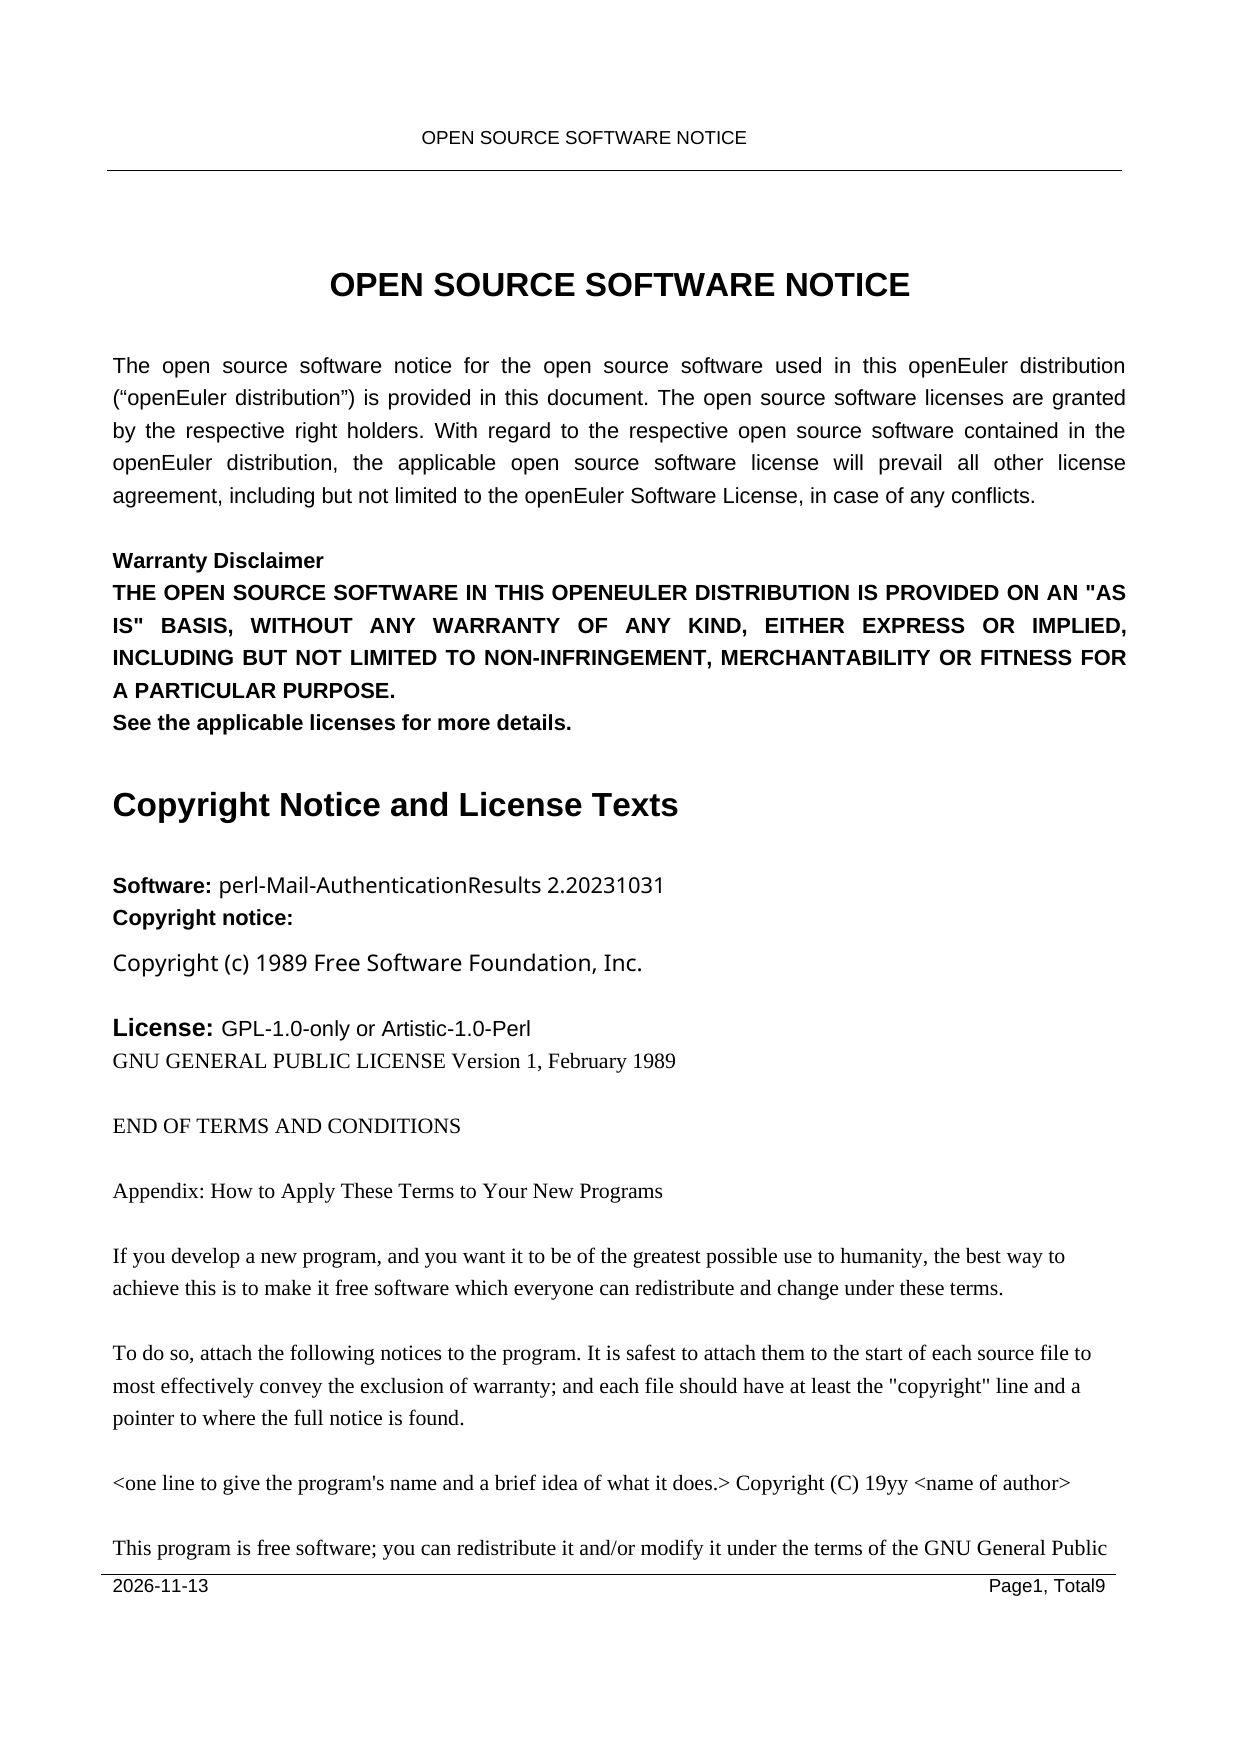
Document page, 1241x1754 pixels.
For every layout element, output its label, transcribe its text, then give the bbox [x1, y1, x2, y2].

text The open source software notice for the open source software used in this openEuler distribution (“openEuler distribution”) is provided in this document. The open source software licenses are granted by the respective right holders. With regard to the respective open source software contained in the openEuler distribution, the applicable open source software license will prevail all other license agreement, including but not limited to the openEuler Software License, in case of any conflicts. [112, 349, 1128, 511]
text THE OPEN SOURCE SOFTWARE IN THIS OPENEULER DISTRIBUTION IS PROVIDED ON AN "AS IS" BASIS, WITHOUT ANY WARRANTY OF ANY KIND, EITHER EXPRESS OR IMPLIED, INCLUDING BUT NOT LIMITED TO NON-INFRINGEMENT, MERCHANTABILITY OR FITNESS FOR A PARTICULAR PURPOSE. See the applicable licenses for more details. [112, 576, 1128, 739]
text Copyright Notice and License Texts [112, 771, 1128, 836]
text License: GPL-1.0-only or Artistic-1.0-Perl [112, 1012, 1128, 1044]
text Copyright notice: [112, 901, 1128, 934]
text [112, 1044, 1128, 1564]
text OPEN SOURCE SOFTWARE NOTICE [112, 251, 1128, 316]
title Software: perl-Mail-AuthenticationResults 2.20231031 [112, 869, 1128, 901]
text Warranty Disclaimer [112, 544, 1128, 576]
text Copyright (c) 1989 Free Software Foundation, Inc. [112, 947, 1128, 1012]
